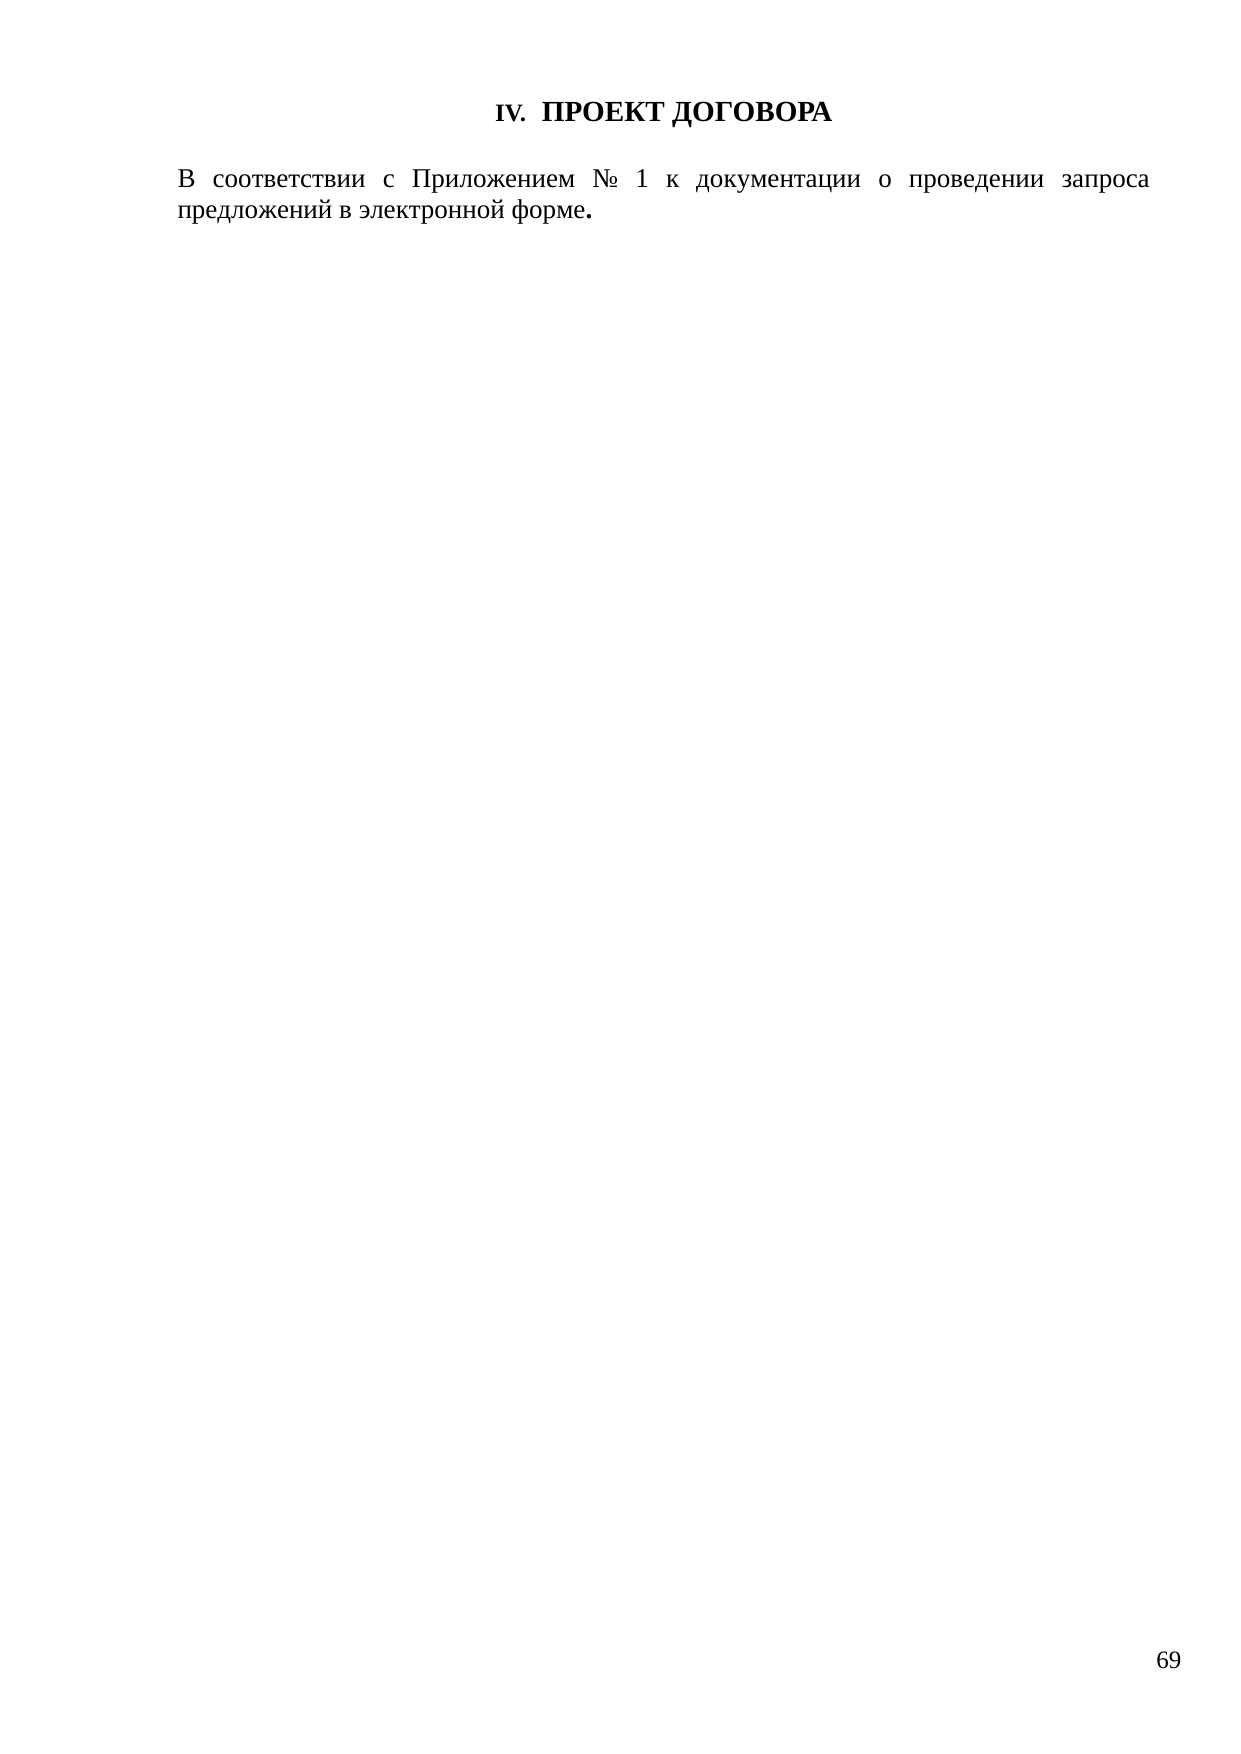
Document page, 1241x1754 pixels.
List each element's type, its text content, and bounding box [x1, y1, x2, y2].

subtitle ПРОЕКТ ДОГОВОРА [118, 94, 1181, 127]
list В соответствии с Приложением № 1 к документации о проведении запроса предложений в электронной форме. [177, 162, 1152, 225]
